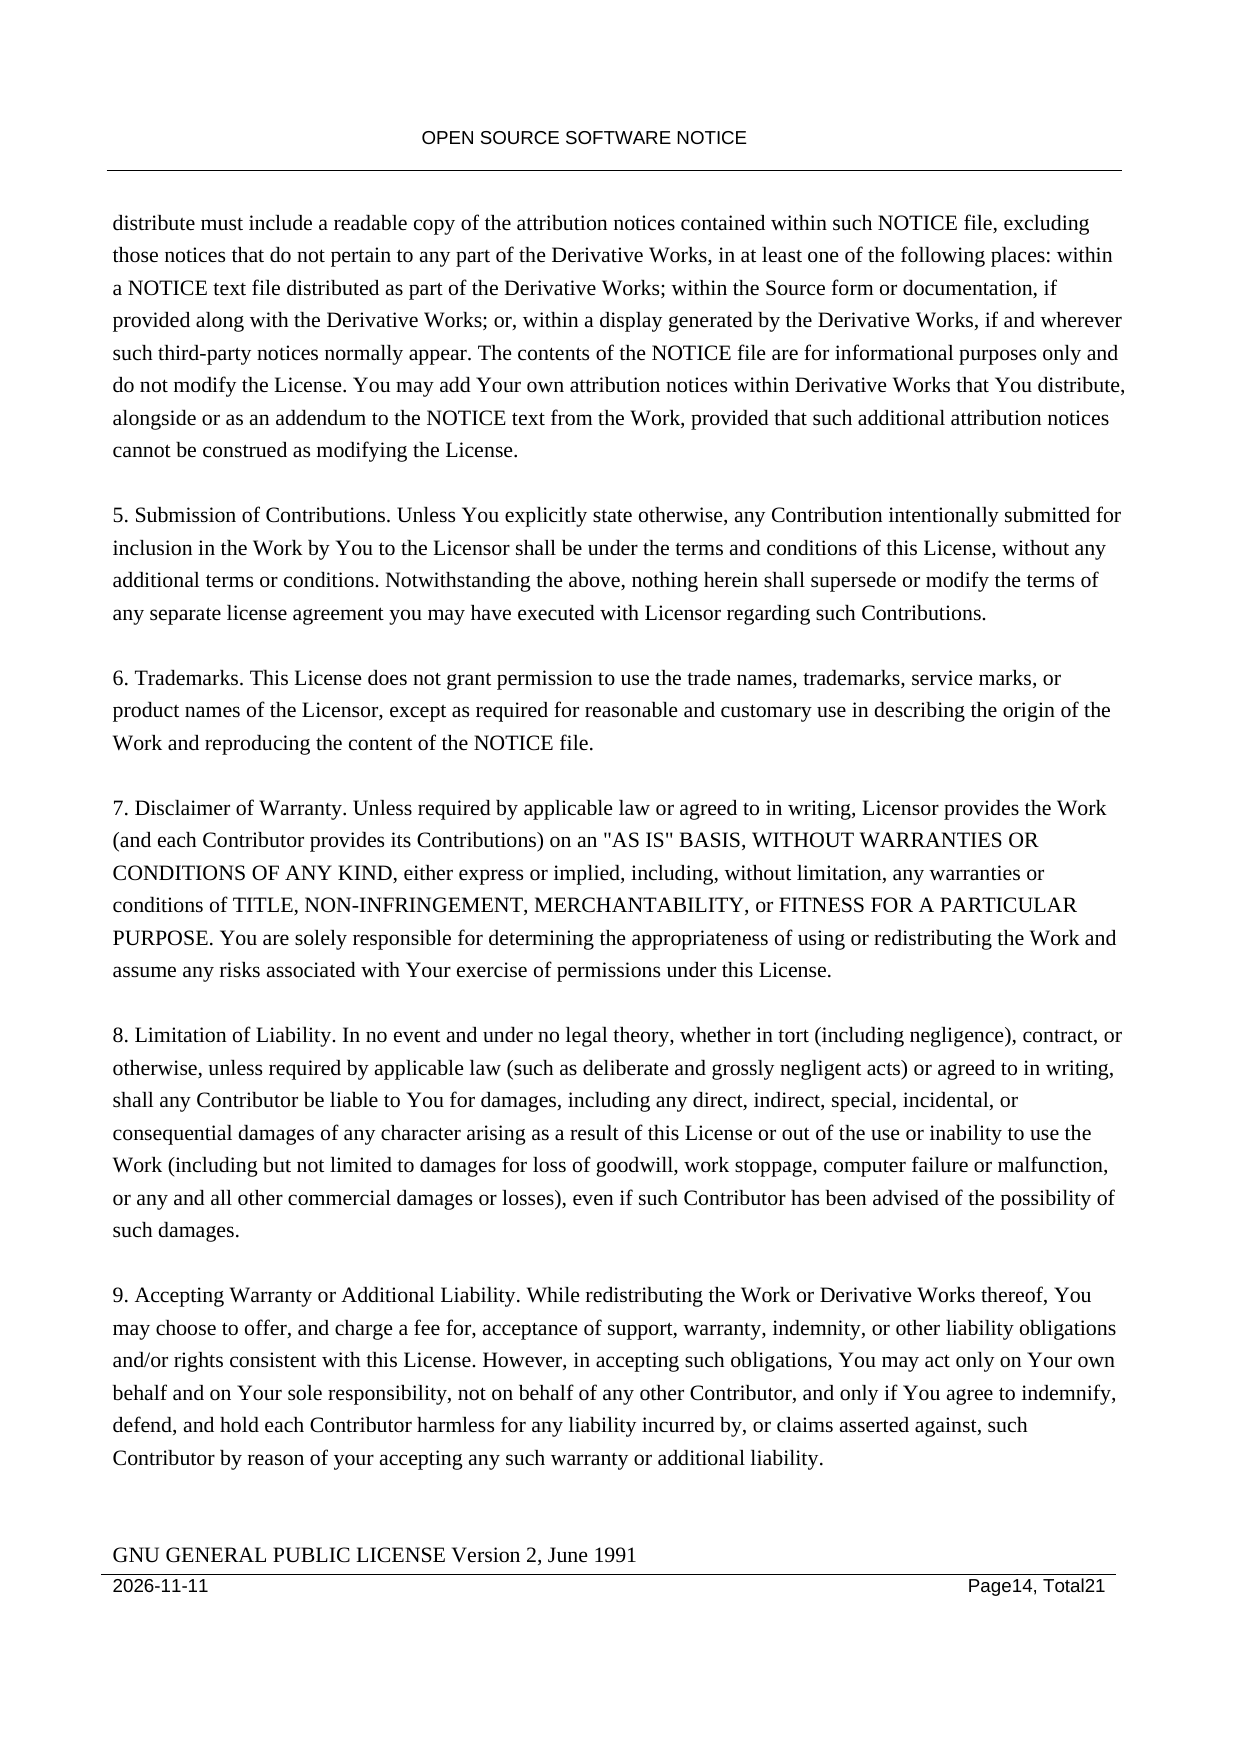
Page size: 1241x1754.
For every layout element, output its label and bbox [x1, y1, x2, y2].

text [112, 206, 1128, 1571]
